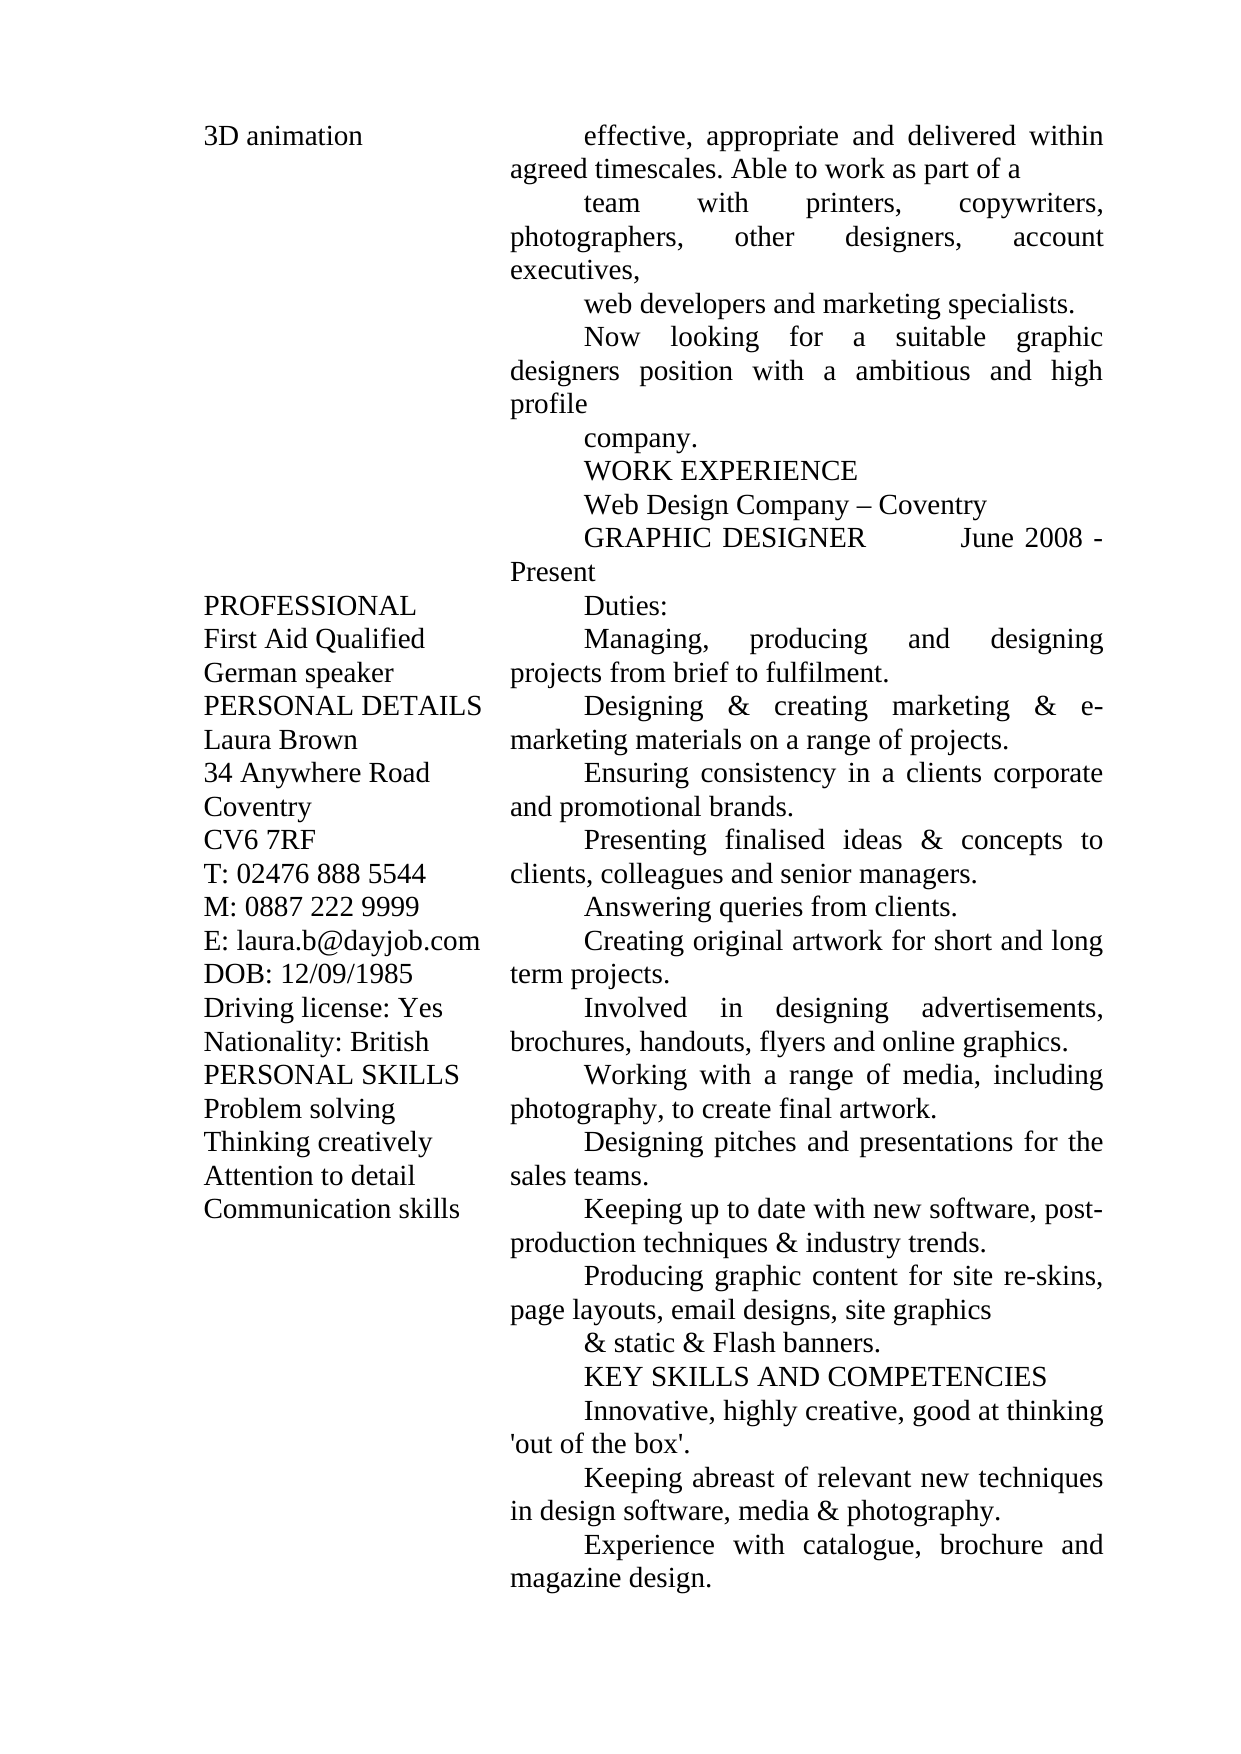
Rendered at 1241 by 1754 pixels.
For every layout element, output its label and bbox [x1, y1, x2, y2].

table_header [118, 118, 498, 588]
table_cell [499, 588, 1115, 1594]
table_header [499, 118, 1115, 588]
table_cell [118, 588, 498, 1594]
